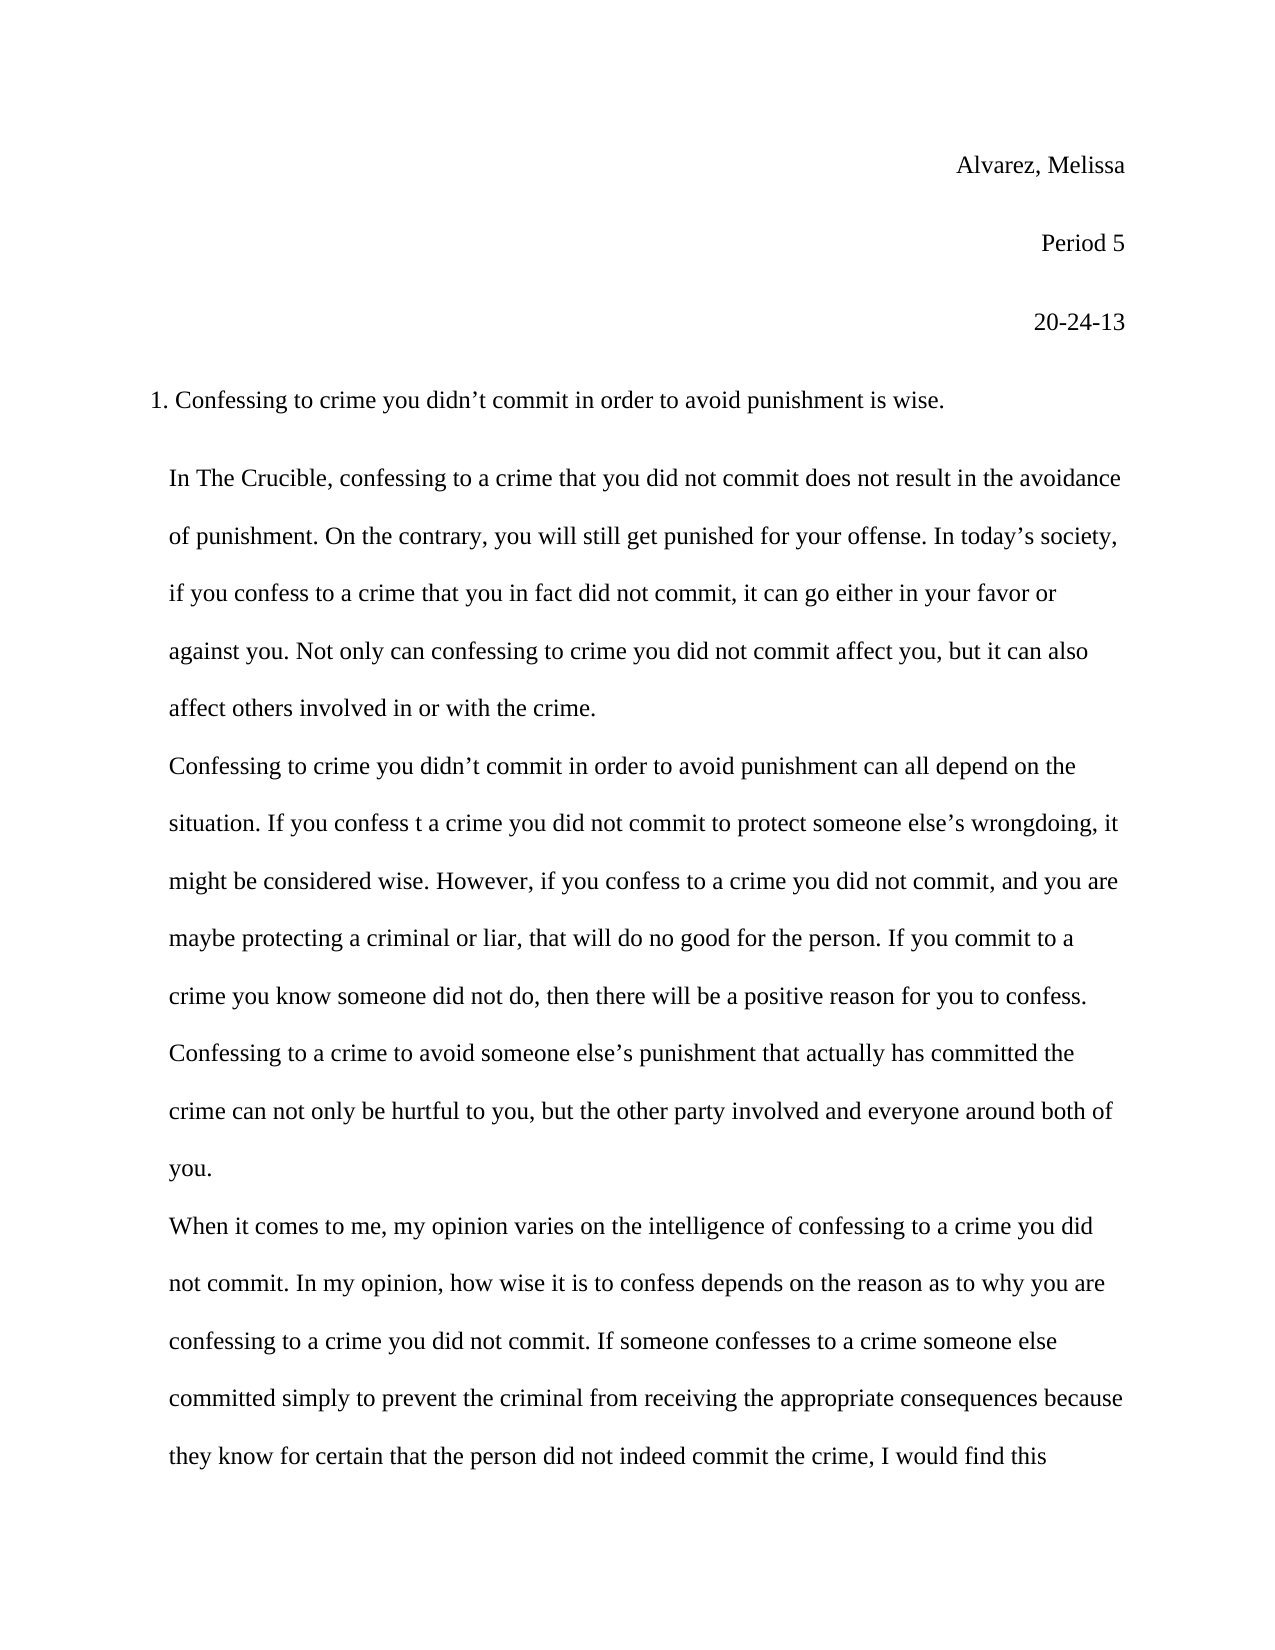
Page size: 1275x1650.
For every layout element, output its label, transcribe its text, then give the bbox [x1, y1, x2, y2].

text Alvarez, Melissa [150, 150, 1125, 179]
text 1. Confessing to crime you didn’t commit in order to avoid punishment is wise. [150, 385, 1125, 414]
text 20-24-13 [150, 307, 1125, 335]
list In The Crucible, confessing to a crime that you did not commit does not result in the avoidance of punishment. On the contrary, you will still get punished for your offense. In today’s society, if you confess to a crime that you in fact did not commit, it can go either in your favor or against you. Not only can confessing to crime you did not commit affect you, but it can also affect others involved in or with the crime. [169, 463, 1125, 722]
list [169, 1211, 1125, 1469]
list Confessing to crime you didn’t commit in order to avoid punishment can all depend on the situation. If you confess t a crime you did not commit to protect someone else’s wrongdoing, it might be considered wise. However, if you confess to a crime you did not commit, and you are maybe protecting a criminal or liar, that will do no good for the person. If you commit to a crime you know someone did not do, then there will be a positive reason for you to confess. Confessing to a crime to avoid someone else’s punishment that actually has committed the crime can not only be hurtful to you, but the other party involved and everyone around both of you. [169, 751, 1125, 1182]
text Period 5 [150, 228, 1125, 257]
